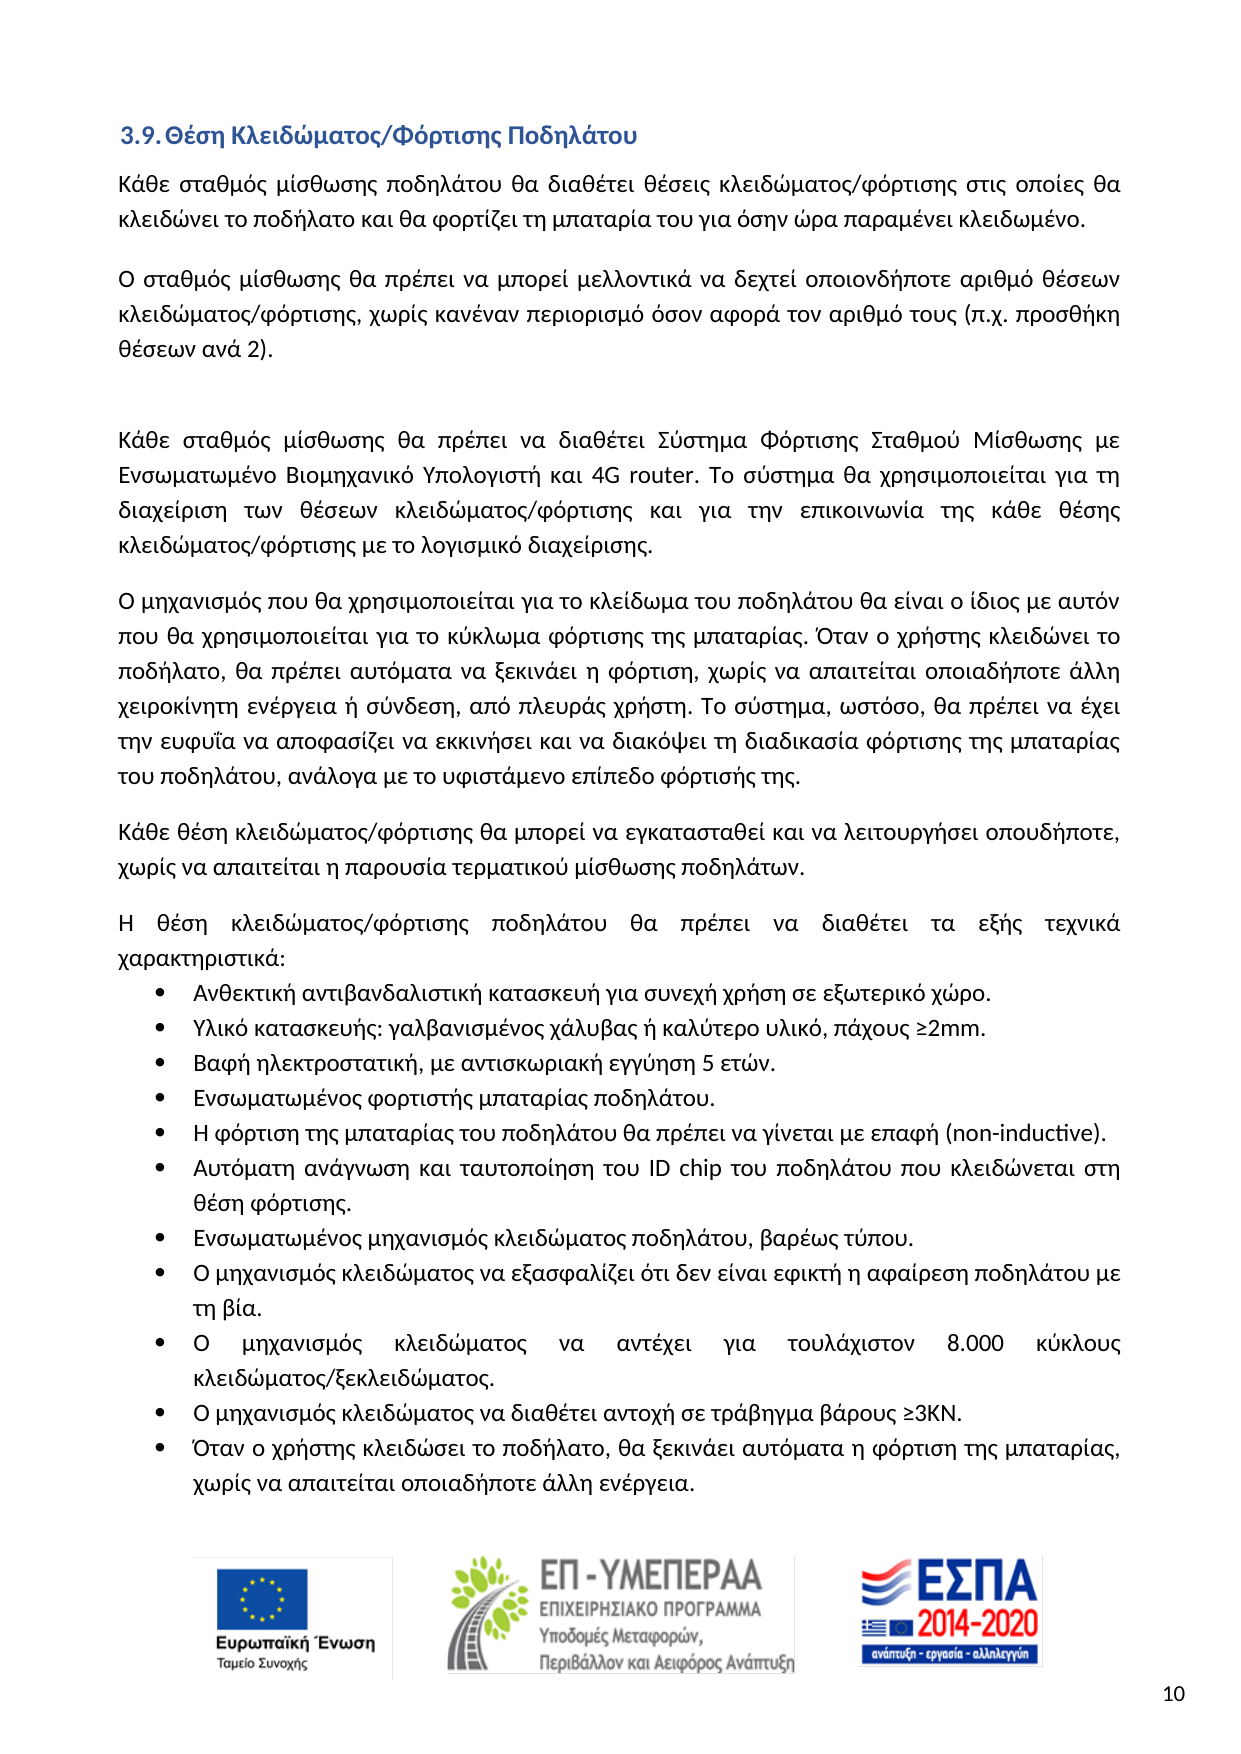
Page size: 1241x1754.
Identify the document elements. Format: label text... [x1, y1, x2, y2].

list Υλικό κατασκευής: γαλβανισμένος χάλυβας ή καλύτερο υλικό, πάχους ≥2mm. [156, 1012, 1122, 1042]
picture [447, 1556, 796, 1675]
list Αυτόματη ανάγνωση και ταυτοποίηση του ID chip του ποδηλάτου που κλειδώνεται στη θέση φόρτισης. [156, 1152, 1122, 1217]
list Ενσωματωμένος μηχανισμός κλειδώματος ποδηλάτου, βαρέως τύπου. [156, 1222, 1122, 1252]
list Ο μηχανισμός κλειδώματος να αντέχει για τουλάχιστον 8.000 κύκλους κλειδώματος/ξεκλειδώματος. [156, 1327, 1122, 1392]
picture [192, 1556, 394, 1680]
list Ενσωματωμένος φορτιστής μπαταρίας ποδηλάτου. [156, 1082, 1122, 1112]
list Ο μηχανισμός κλειδώματος να εξασφαλίζει ότι δεν είναι εφικτή η αφαίρεση ποδηλάτου με τη βία. [156, 1257, 1122, 1322]
text Η θέση κλειδώματος/φόρτισης ποδηλάτου θα πρέπει να διαθέτει τα εξής τεχνικά χαρακτηριστικά: [118, 907, 1122, 972]
picture [857, 1556, 1044, 1668]
text Κάθε θέση κλειδώματος/φόρτισης θα μπορεί να εγκατασταθεί και να λειτουργήσει οπουδήποτε, χωρίς να απαιτείται η παρουσία τερματικού μίσθωσης ποδηλάτων. [118, 816, 1122, 882]
text Κάθε σταθμός μίσθωσης θα πρέπει να διαθέτει Σύστημα Φόρτισης Σταθμού Μίσθωσης με Ενσωματωμένο Βιομηχανικό Υπολογιστή και 4G router. Το σύστημα θα χρησιμοποιείται για τη διαχείριση των θέσεων κλειδώματος/φόρτισης και για την επικοινωνία της κάθε θέσης κλειδώματος/φόρτισης με το λογισμικό διαχείρισης. [118, 424, 1122, 560]
list Ο μηχανισμός κλειδώματος να διαθέτει αντοχή σε τράβηγμα βάρους ≥3KN. [156, 1397, 1122, 1427]
list Θέση Κλειδώματος/Φόρτισης Ποδηλάτου [120, 118, 1122, 151]
text Ο σταθμός μίσθωσης θα πρέπει να μπορεί μελλοντικά να δεχτεί οποιονδήποτε αριθμό θέσεων κλειδώματος/φόρτισης, χωρίς κανέναν περιορισμό όσον αφορά τον αριθμό τους (π.χ. προσθήκη θέσεων ανά 2). [118, 263, 1122, 364]
text Ο μηχανισμός που θα χρησιμοποιείται για το κλείδωμα του ποδηλάτου θα είναι ο ίδιος με αυτόν που θα χρησιμοποιείται για το κύκλωμα φόρτισης της μπαταρίας. Όταν ο χρήστης κλειδώνει το ποδήλατο, θα πρέπει αυτόματα να ξεκινάει η φόρτιση, χωρίς να απαιτείται οποιαδήποτε άλλη χειροκίνητη ενέργεια ή σύνδεση, από πλευράς χρήστη. Το σύστημα, ωστόσο, θα πρέπει να έχει την ευφυΐα να αποφασίζει να εκκινήσει και να διακόψει τη διαδικασία φόρτισης της μπαταρίας του ποδηλάτου, ανάλογα με το υφιστάμενο επίπεδο φόρτισής της. [118, 585, 1122, 791]
list Βαφή ηλεκτροστατική, με αντισκωριακή εγγύηση 5 ετών. [156, 1047, 1122, 1077]
list Η φόρτιση της μπαταρίας του ποδηλάτου θα πρέπει να γίνεται με επαφή (non-inductive). [156, 1117, 1122, 1147]
text Κάθε σταθμός μίσθωσης ποδηλάτου θα διαθέτει θέσεις κλειδώματος/φόρτισης στις οποίες θα κλειδώνει το ποδήλατο και θα φορτίζει τη μπαταρία του για όσην ώρα παραμένει κλειδωμένο. [118, 168, 1122, 234]
list Όταν ο χρήστης κλειδώσει το ποδήλατο, θα ξεκινάει αυτόματα η φόρτιση της μπαταρίας, χωρίς να απαιτείται οποιαδήποτε άλλη ενέργεια. [156, 1432, 1122, 1497]
list Ανθεκτική αντιβανδαλιστική κατασκευή για συνεχή χρήση σε εξωτερικό χώρο. [156, 977, 1122, 1007]
